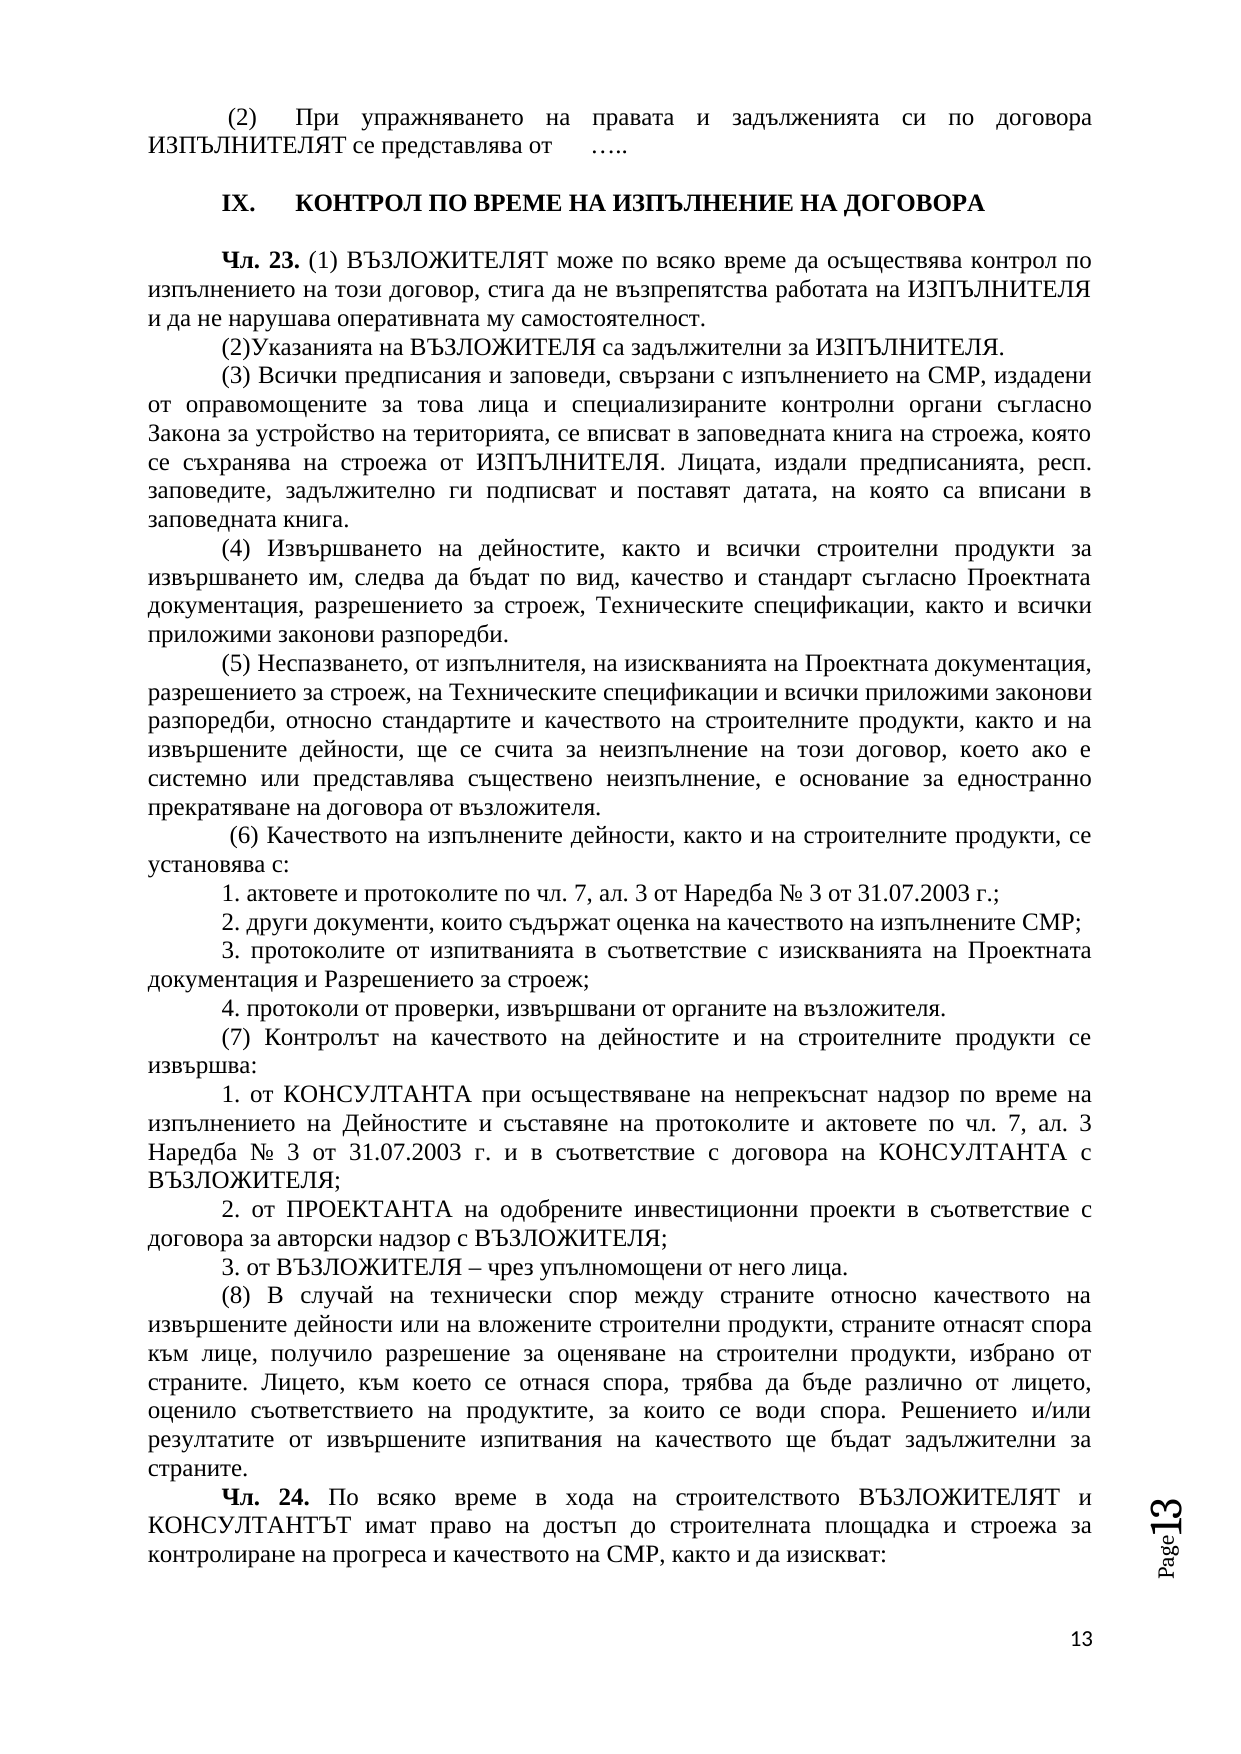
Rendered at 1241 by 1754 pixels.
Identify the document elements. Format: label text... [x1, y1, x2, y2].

text Чл. 24. По всяко време в хода на строителството ВЪЗЛОЖИТЕЛЯТ и КОНСУЛТАНТЪТ имат право на достъп до строителната площадка и строежа за контролиране на прогреса и качеството на СМР, както и да изискват: [148, 1482, 1093, 1568]
text (8) В случай на технически спор между страните относно качеството на извършените дейности или на вложените строителни продукти, страните отнасят спора към лице, получило разрешение за оценяване на строителни продукти, избрано от страните. Лицето, към което се отнася спора, трябва да бъде различно от лицето, оценило съответствието на продуктите, за които се води спора. Решението и/или резултатите от извършените изпитвания на качеството ще бъдат задължителни за страните. [148, 1281, 1093, 1482]
text 2. други документи, които съдържат оценка на качеството на изпълнените СМР; [148, 907, 1093, 936]
text IX. КОНТРОЛ ПО ВРЕМЕ НА ИЗПЪЛНЕНИЕ НА ДОГОВОРА [148, 188, 1093, 217]
text 1. актовете и протоколите по чл. 7, ал. 3 от Наредба № 3 от 31.07.2003 г.; [148, 878, 1093, 907]
text (6) Качеството на изпълнените дейности, както и на строителните продукти, се установява с: [148, 821, 1093, 878]
text 2. от ПРОЕКТАНТА на одобрените инвестиционни проекти в съответствие с договора за авторски надзор с ВЪЗЛОЖИТЕЛЯ; [148, 1194, 1093, 1252]
text (2) При упражняването на правата и задълженията си по договора ИЗПЪЛНИТЕЛЯТ се представлява от ….. [148, 102, 1093, 159]
text 3. протоколите от изпитванията в съответствие с изискванията на Проектната документация и Разрешението за строеж; [148, 936, 1093, 993]
text 4. протоколи от проверки, извършвани от органите на възложителя. [148, 993, 1093, 1022]
text (4) Извършването на дейностите, както и всички строителни продукти за извършването им, следва да бъдат по вид, качество и стандарт съгласно Проектната документация, разрешението за строеж, Техническите спецификации, както и всички приложими законови разпоредби. [148, 533, 1093, 648]
text (3) Всички предписания и заповеди, свързани с изпълнението на СМР, издадени от оправомощените за това лица и специализираните контролни органи съгласно Закона за устройство на територията, се вписват в заповедната книга на строежа, която се съхранява на строежа от ИЗПЪЛНИТЕЛЯ. Лицата, издали предписанията, респ. заповедите, задължително ги подписват и поставят датата, на която са вписани в заповедната книга. [148, 361, 1093, 533]
text 3. от ВЪЗЛОЖИТЕЛЯ – чрез упълномощени от него лица. [148, 1252, 1093, 1281]
text (5) Неспазването, от изпълнителя, на изискванията на Проектната документация, разрешението за строеж, на Техническите спецификации и всички приложими законови разпоредби, относно стандартите и качеството на строителните продукти, както и на извършените дейности, ще се счита за неизпълнение на този договор, което ако е системно или представлява съществено неизпълнение, е основание за едностранно прекратяване на договора от възложителя. [148, 648, 1093, 821]
text Чл. 23. (1) ВЪЗЛОЖИТЕЛЯТ може по всяко време да осъществява контрол по изпълнението на този договор, стига да не възпрепятства работата на ИЗПЪЛНИТЕЛЯ и да не нарушава оперативната му самостоятелност. [148, 246, 1093, 332]
text (2)Указанията на ВЪЗЛОЖИТЕЛЯ са задължителни за ИЗПЪЛНИТЕЛЯ. [148, 332, 1093, 361]
text 1. от КОНСУЛТАНТА при осъществяване на непрекъснат надзор по време на изпълнението на Дейностите и съставяне на протоколите и актовете по чл. 7, ал. 3 Наредба № 3 от 31.07.2003 г. и в съответствие с договора на КОНСУЛТАНТА с ВЪЗЛОЖИТЕЛЯ; [148, 1079, 1093, 1194]
text (7) Контролът на качеството на дейностите и на строителните продукти се извършва: [148, 1022, 1093, 1079]
